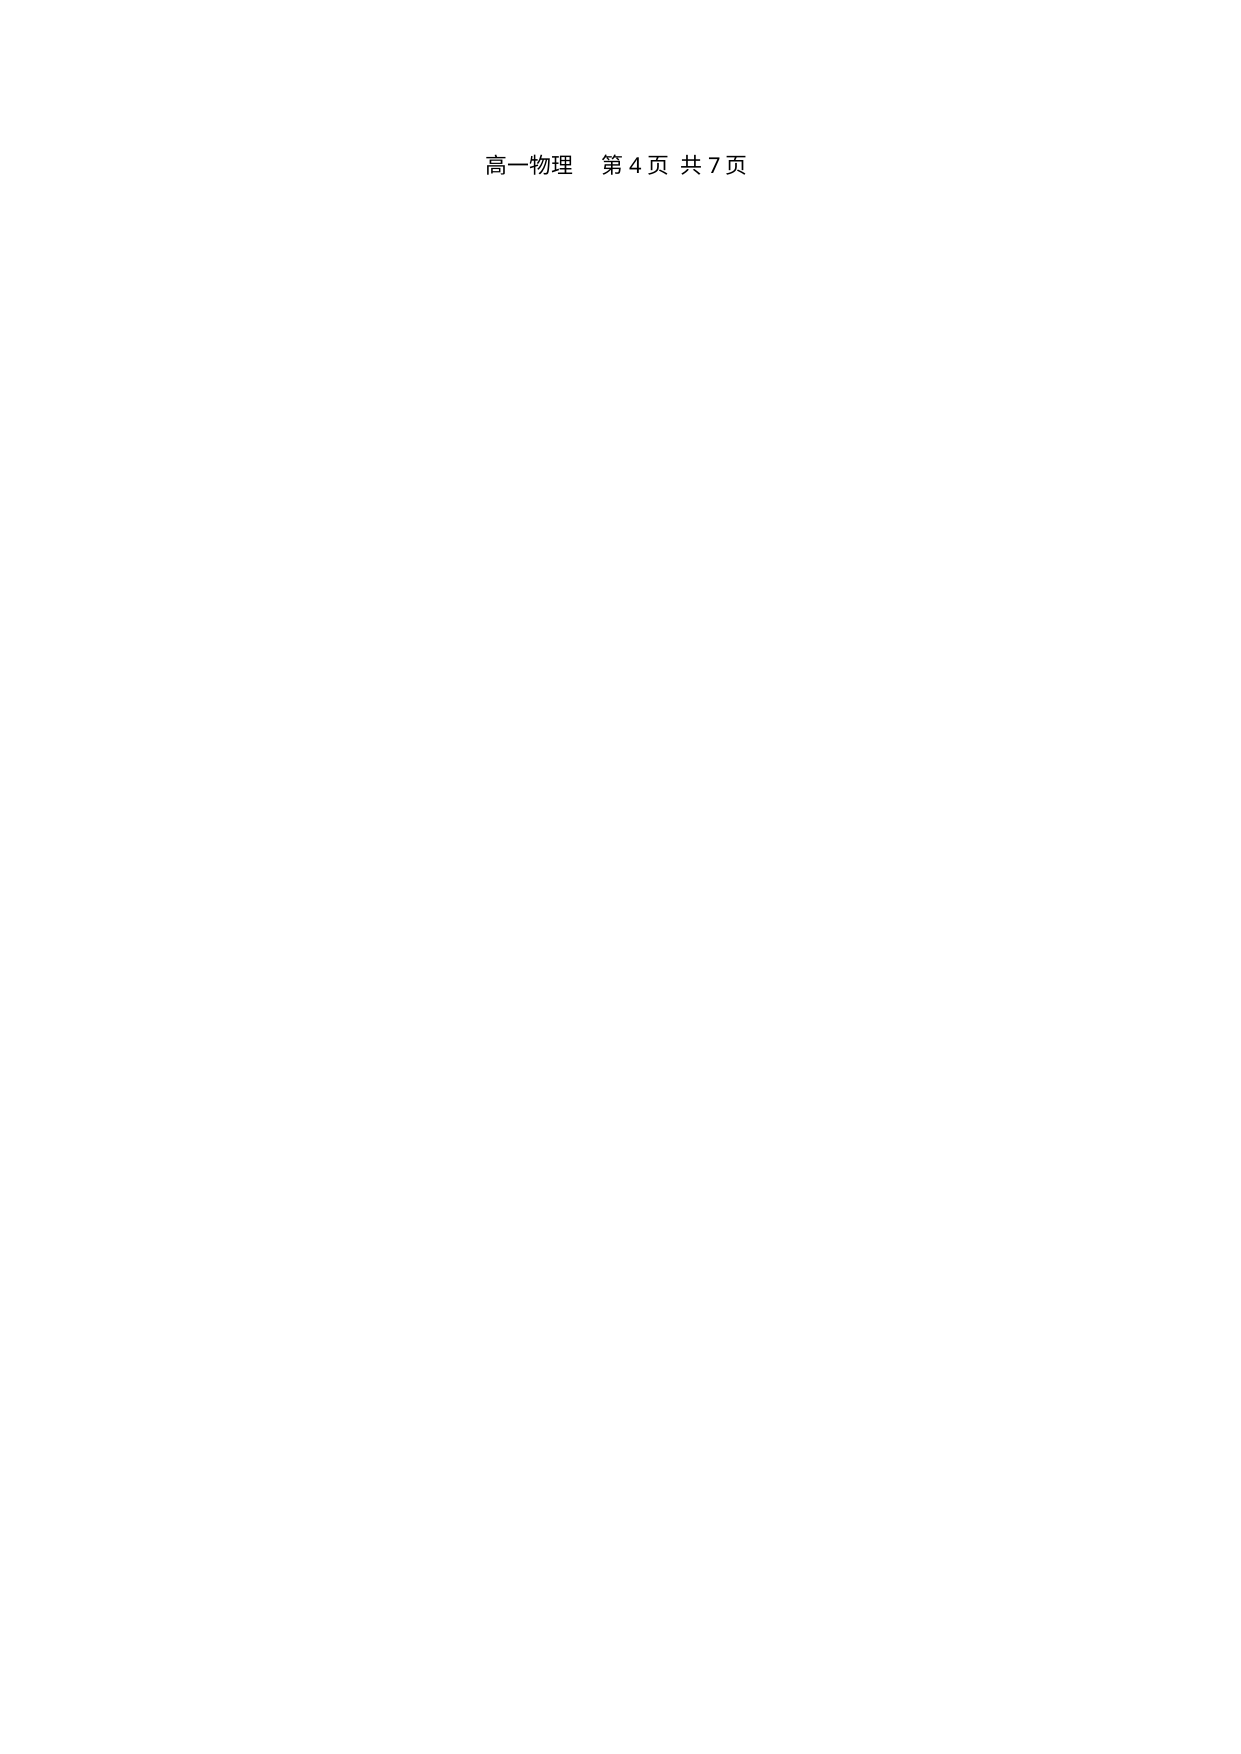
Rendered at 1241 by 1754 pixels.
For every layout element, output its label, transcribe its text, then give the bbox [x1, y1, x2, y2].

text 高一物理 第 4 页 共 7页 [156, 150, 1076, 180]
